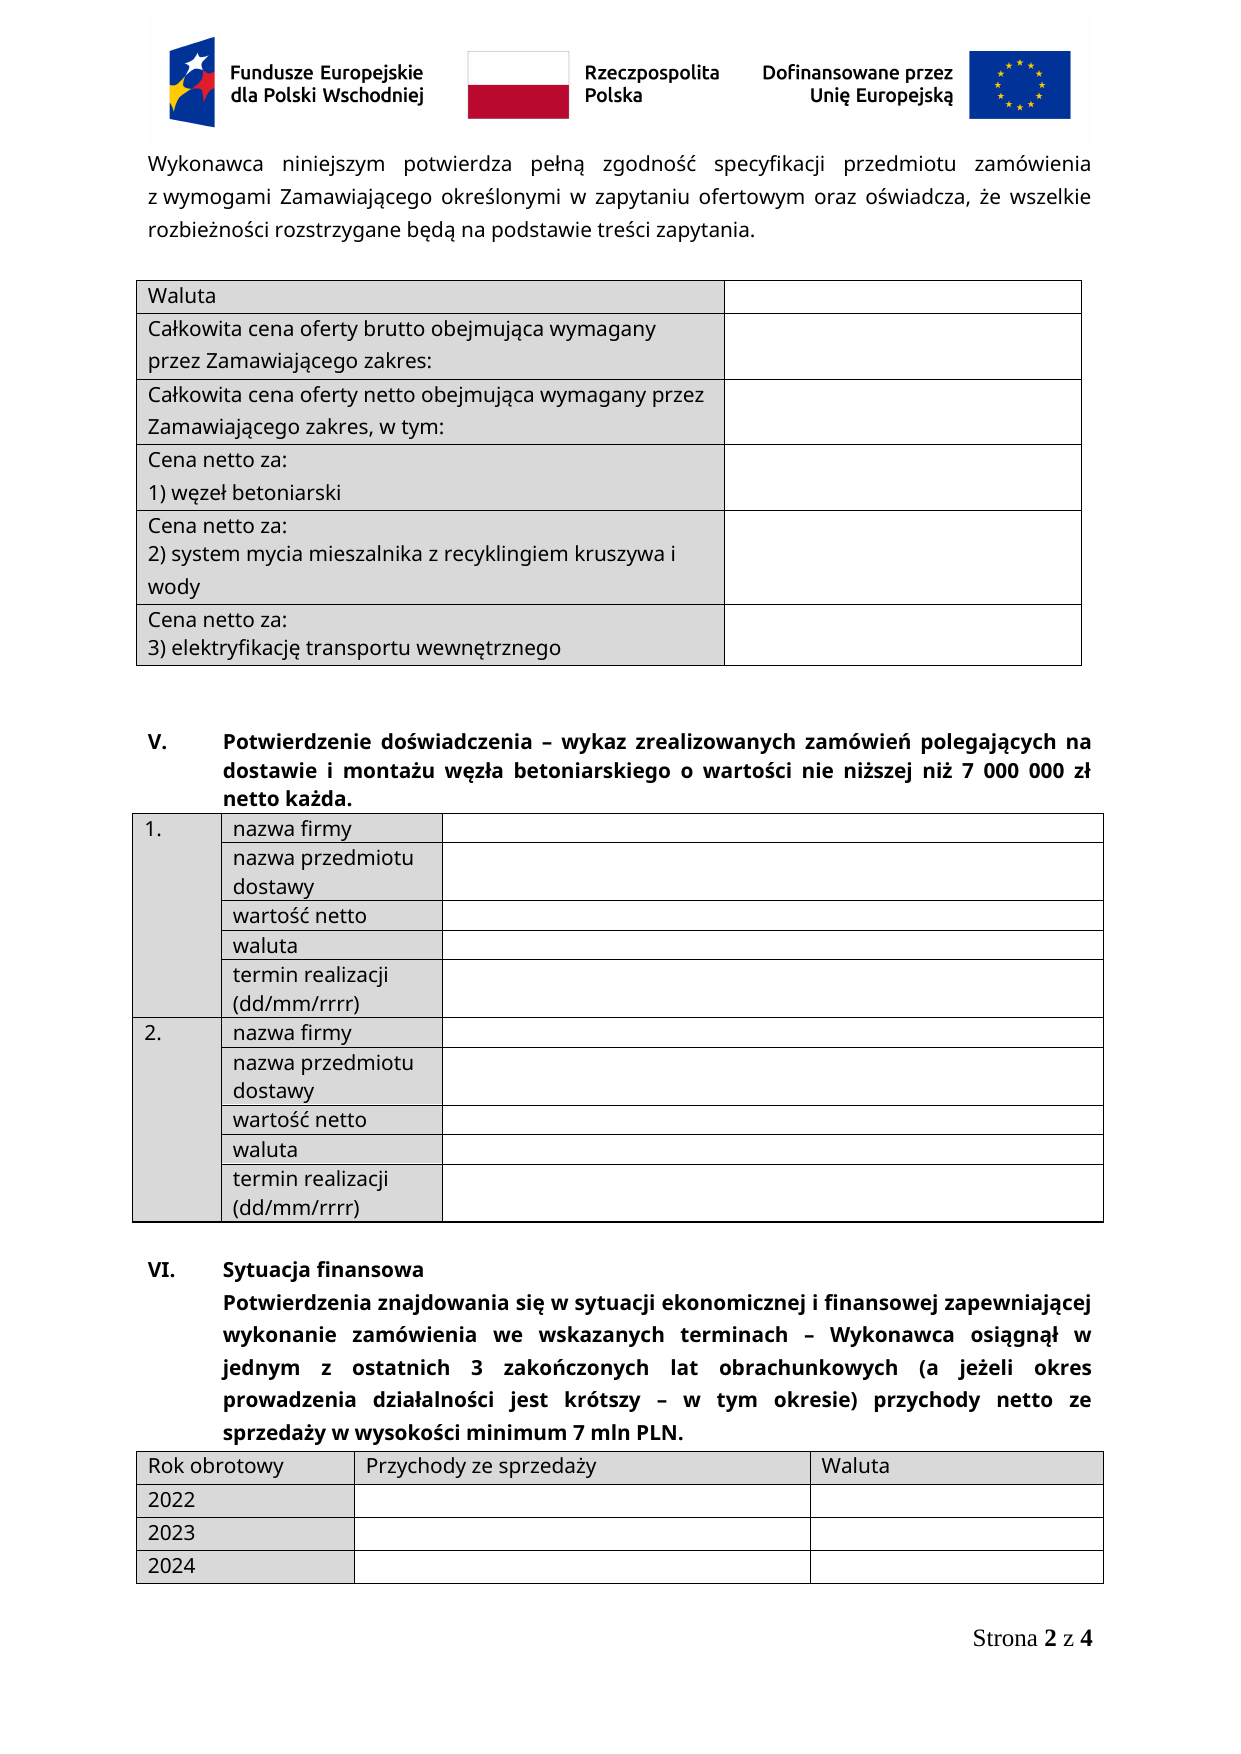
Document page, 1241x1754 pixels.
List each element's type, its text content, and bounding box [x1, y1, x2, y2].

table_cell wartość netto [222, 1106, 442, 1134]
table_cell [443, 843, 1103, 900]
table_cell [355, 1518, 810, 1550]
table_cell [725, 380, 1081, 444]
table_cell [725, 445, 1081, 510]
table_cell [443, 931, 1103, 959]
table_cell Cena netto za: 2) system mycia mieszalnika z recyklingiem kruszywa i wody [137, 511, 724, 604]
table_header [725, 281, 1081, 313]
table_cell [443, 1135, 1103, 1163]
table_cell [443, 1106, 1103, 1134]
table_cell 2. [133, 1018, 221, 1221]
table_cell [811, 1518, 1103, 1550]
table_cell termin realizacji (dd/mm/rrrr) [222, 1165, 442, 1221]
table_cell Całkowita cena oferty brutto obejmująca wymagany przez Zamawiającego zakres: [137, 314, 724, 379]
table_cell [725, 605, 1081, 665]
table_cell [443, 1018, 1103, 1047]
table_cell nazwa przedmiotu dostawy [222, 1048, 442, 1104]
table_cell [725, 511, 1081, 604]
list Potwierdzenie doświadczenia – wykaz zrealizowanych zamówień polegających na dostawie i montażu węzła betoniarskiego o wartości nie niższej niż 7 000 000 zł netto każda. [148, 727, 1093, 813]
table_header Waluta [811, 1452, 1103, 1484]
table_cell [443, 1165, 1103, 1221]
table_cell Cena netto za: 3) elektryfikację transportu wewnętrznego [137, 605, 724, 665]
table_cell [443, 1048, 1103, 1104]
picture [147, 14, 1093, 150]
table_cell 2023 [137, 1518, 354, 1550]
table_cell wartość netto [222, 901, 442, 930]
table_cell [811, 1551, 1103, 1583]
table_header [443, 814, 1103, 842]
table_cell waluta [222, 1135, 442, 1163]
table_header Rok obrotowy [137, 1452, 354, 1484]
table_cell nazwa firmy [222, 1018, 442, 1047]
table_cell termin realizacji (dd/mm/rrrr) [222, 960, 442, 1017]
table_cell 2022 [137, 1485, 354, 1517]
text Potwierdzenia znajdowania się w sytuacji ekonomicznej i finansowej zapewniającej wykonanie zamówienia we wskazanych terminach – Wykonawca osiągnął w jednym z ostatnich 3 zakończonych lat obrachunkowych (a jeżeli okres prowadzenia działalności jest krótszy – w tym okresie) przychody netto ze sprzedaży w wysokości minimum 7 mln PLN. [223, 1288, 1093, 1446]
table_cell 2024 [137, 1551, 354, 1583]
table_header 1. [133, 814, 221, 1017]
text Wykonawca niniejszym potwierdza pełną zgodność specyfikacji przedmiotu zamówienia z wymogami Zamawiającego określonymi w zapytaniu ofertowym oraz oświadcza, że wszelkie rozbieżności rozstrzygane będą na podstawie treści zapytania. [148, 150, 1093, 243]
table_cell [725, 314, 1081, 379]
table_cell [355, 1551, 810, 1583]
table_cell [443, 960, 1103, 1017]
table_cell [811, 1485, 1103, 1517]
table_cell Cena netto za: 1) węzeł betoniarski [137, 445, 724, 510]
table_cell nazwa przedmiotu dostawy [222, 843, 442, 900]
table_cell Całkowita cena oferty netto obejmująca wymagany przez Zamawiającego zakres, w tym: [137, 380, 724, 444]
table_cell waluta [222, 931, 442, 959]
table_cell [443, 901, 1103, 930]
table_cell [355, 1485, 810, 1517]
table_header Przychody ze sprzedaży [355, 1452, 810, 1484]
table_header nazwa firmy [222, 814, 442, 842]
table_header Waluta [137, 281, 724, 313]
list Sytuacja finansowa [148, 1255, 1093, 1283]
